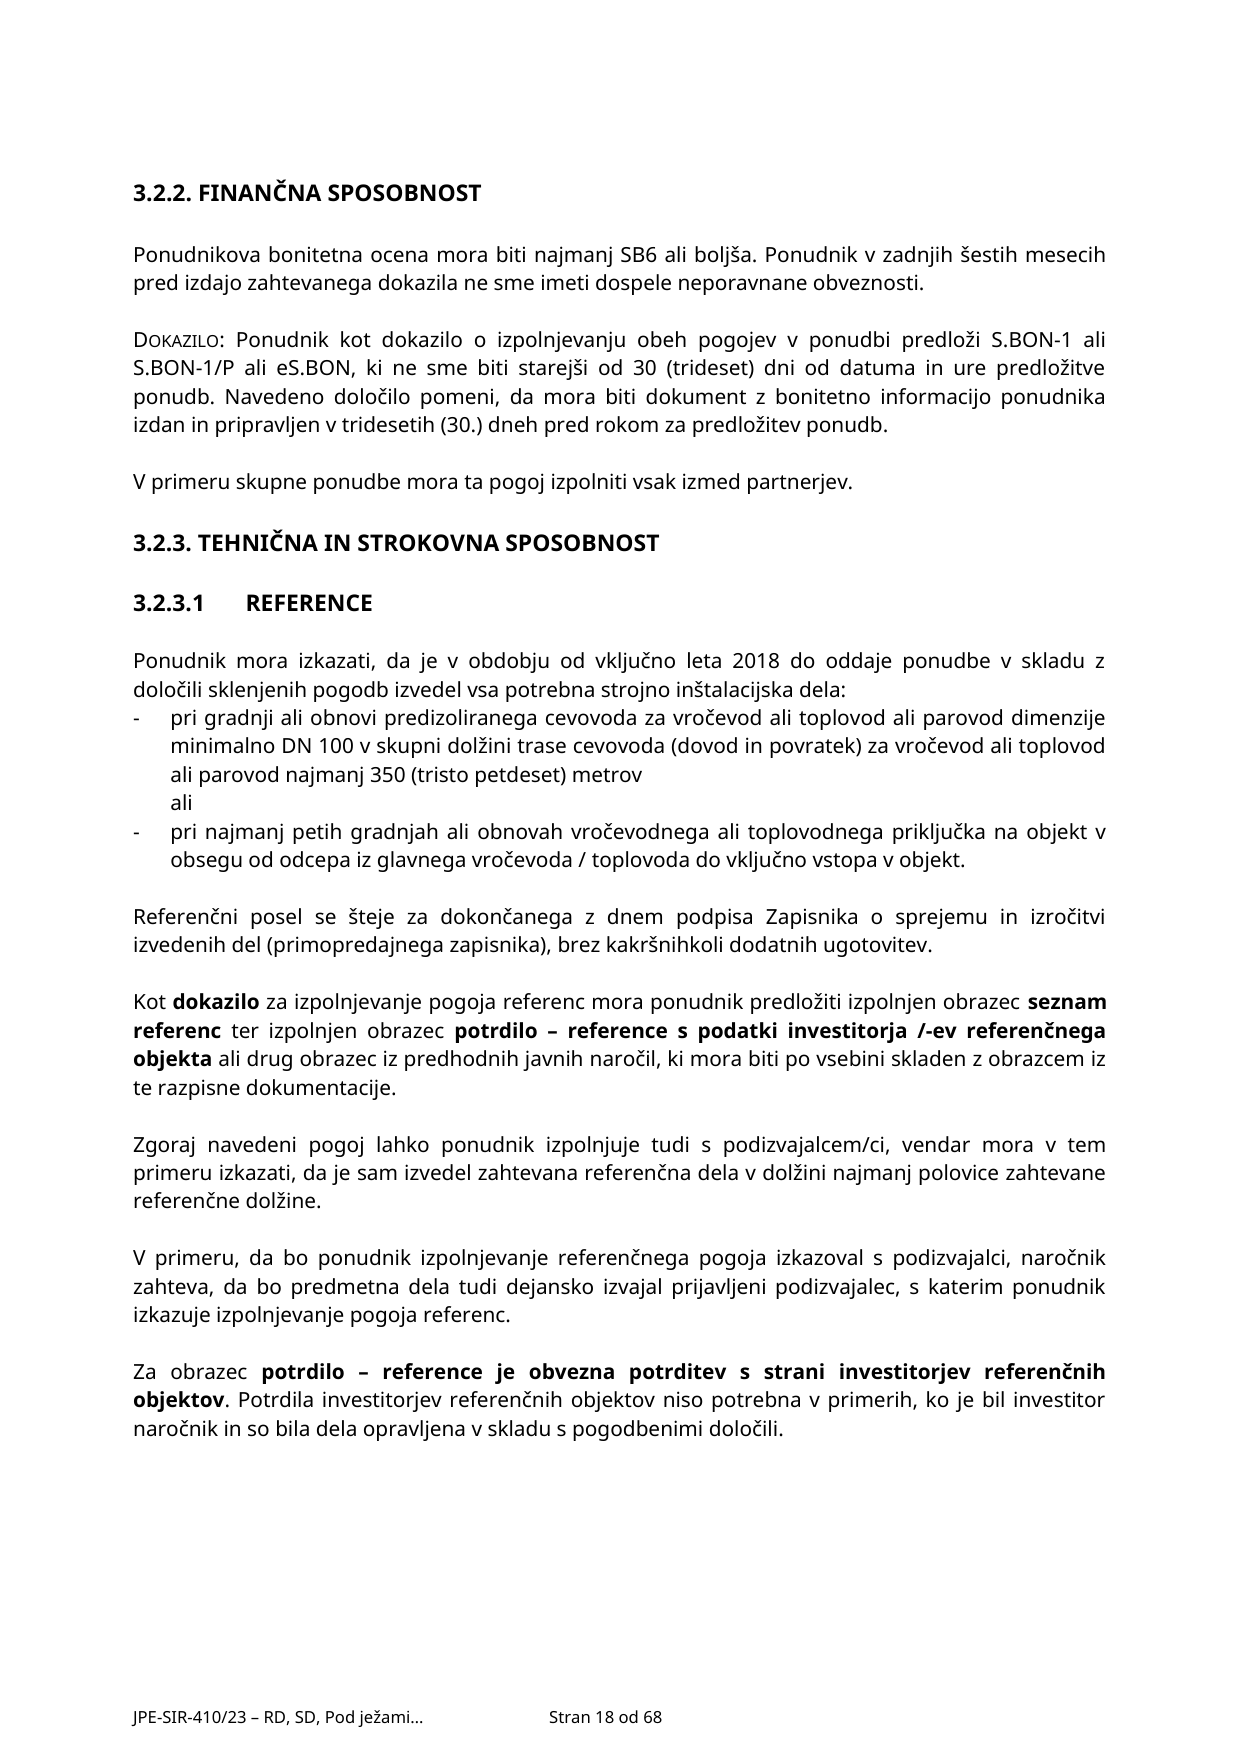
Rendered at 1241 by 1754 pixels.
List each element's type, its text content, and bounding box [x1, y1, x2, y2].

list RefeRENce [133, 587, 1107, 618]
text Zgoraj navedeni pogoj lahko ponudnik izpolnjuje tudi s podizvajalcem/ci, vendar mora v tem primeru izkazati, da je sam izvedel zahtevana referenčna dela v dolžini najmanj polovice zahtevane referenčne dolžine. [133, 1130, 1107, 1215]
text Ponudnik mora izkazati, da je v obdobju od vključno leta 2018 do oddaje ponudbe v skladu z določili sklenjenih pogodb izvedel vsa potrebna strojno inštalacijska dela: [133, 646, 1107, 703]
text Za obrazec potrdilo – reference je obvezna potrditev s strani investitorjev referenčnih objektov. Potrdila investitorjev referenčnih objektov niso potrebna v primerih, ko je bil investitor naročnik in so bila dela opravljena v skladu s pogodbenimi določili. [133, 1357, 1107, 1442]
text V primeru, da bo ponudnik izpolnjevanje referenčnega pogoja izkazoval s podizvajalci, naročnik zahteva, da bo predmetna dela tudi dejansko izvajal prijavljeni podizvajalec, s katerim ponudnik izkazuje izpolnjevanje pogoja referenc. [133, 1243, 1107, 1329]
text V primeru skupne ponudbe mora ta pogoj izpolniti vsak izmed partnerjev. [133, 467, 1107, 496]
list pri najmanj petih gradnjah ali obnovah vročevodnega ali toplovodnega priključka na objekt v obsegu od odcepa iz glavnega vročevoda / toplovoda do vključno vstopa v objekt. [133, 817, 1107, 874]
text Dokazilo: Ponudnik kot dokazilo o izpolnjevanju obeh pogojev v ponudbi predloži S.BON-1 ali S.BON-1/P ali eS.BON, ki ne sme biti starejši od 30 (trideset) dni od datuma in ure predložitve ponudb. Navedeno določilo pomeni, da mora biti dokument z bonitetno informacijo ponudnika izdan in pripravljen v tridesetih (30.) dneh pred rokom za predložitev ponudb. [133, 325, 1107, 439]
text 3.2.3. TEHNIČNA IN STROKOVNA SPOSOBNOST [133, 527, 1107, 558]
text Ponudnikova bonitetna ocena mora biti najmanj SB6 ali boljša. Ponudnik v zadnjih šestih mesecih pred izdajo zahtevanega dokazila ne sme imeti dospele neporavnane obveznosti. [133, 240, 1107, 297]
text ali [133, 788, 1107, 817]
list pri gradnji ali obnovi predizoliranega cevovoda za vročevod ali toplovod ali parovod dimenzije minimalno DN 100 v skupni dolžini trase cevovoda (dovod in povratek) za vročevod ali toplovod ali parovod najmanj 350 (tristo petdeset) metrov [133, 703, 1107, 788]
text Kot dokazilo za izpolnjevanje pogoja referenc mora ponudnik predložiti izpolnjen obrazec seznam referenc ter izpolnjen obrazec potrdilo – reference s podatki investitorja /-ev referenčnega objekta ali drug obrazec iz predhodnih javnih naročil, ki mora biti po vsebini skladen z obrazcem iz te razpisne dokumentacije. [133, 987, 1107, 1101]
text 3.2.2. FINANČNA SPOSOBNOST [133, 177, 1107, 208]
text Referenčni posel se šteje za dokončanega z dnem podpisa Zapisnika o sprejemu in izročitvi izvedenih del (primopredajnega zapisnika), brez kakršnihkoli dodatnih ugotovitev. [133, 902, 1107, 959]
